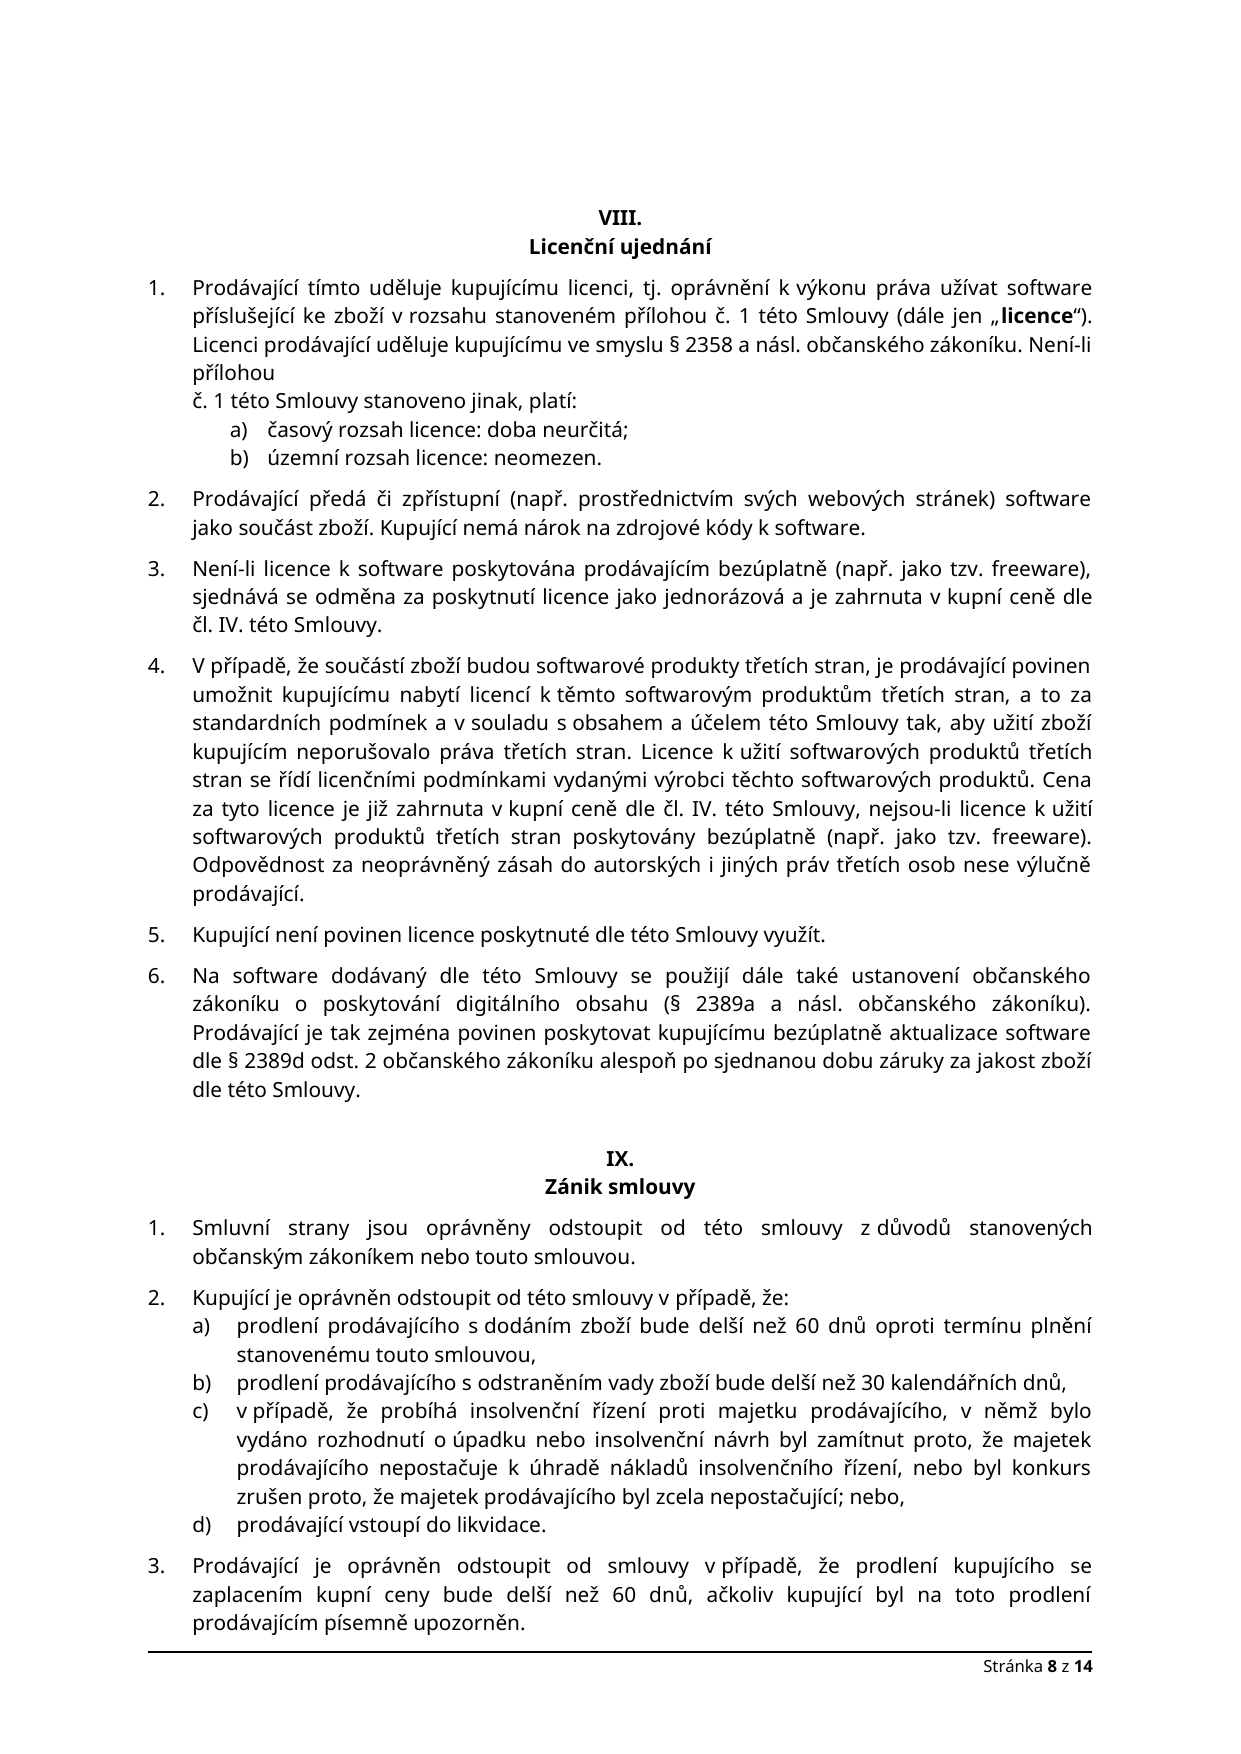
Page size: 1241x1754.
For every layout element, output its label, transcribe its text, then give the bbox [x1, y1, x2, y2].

list v případě, že probíhá insolvenční řízení proti majetku prodávajícího, v němž bylo vydáno rozhodnutí o úpadku nebo insolvenční návrh byl zamítnut proto, že majetek prodávajícího nepostačuje k úhradě nákladů insolvenčního řízení, nebo byl konkurs zrušen proto, že majetek prodávajícího byl zcela nepostačující; nebo, [192, 1397, 1092, 1510]
list Kupující je oprávněn odstoupit od této smlouvy v případě, že: [148, 1283, 1092, 1311]
list územní rozsah licence: neomezen. [229, 443, 1092, 472]
list Kupující není povinen licence poskytnuté dle této Smlouvy využít. [148, 920, 1092, 948]
text IX. [148, 1144, 1092, 1172]
list prodávající vstoupí do likvidace. [192, 1510, 1092, 1539]
text Licenční ujednání [148, 232, 1092, 260]
list Prodávající tímto uděluje kupujícímu licenci, tj. oprávnění k výkonu práva užívat software příslušející ke zboží v rozsahu stanoveném přílohou č. 1 této Smlouvy (dále jen „licence“). Licenci prodávající uděluje kupujícímu ve smyslu § 2358 a násl. občanského zákoníku. Není-li přílohou č. 1 této Smlouvy stanoveno jinak, platí: [148, 273, 1092, 415]
text Zánik smlouvy [148, 1172, 1092, 1201]
list prodlení prodávajícího s dodáním zboží bude delší než 60 dnů oproti termínu plnění stanovenému touto smlouvou, [192, 1311, 1092, 1368]
list Smluvní strany jsou oprávněny odstoupit od této smlouvy z důvodů stanovených občanským zákoníkem nebo touto smlouvou. [148, 1213, 1092, 1270]
list Na software dodávaný dle této Smlouvy se použijí dále také ustanovení občanského zákoníku o poskytování digitálního obsahu (§ 2389a a násl. občanského zákoníku). Prodávající je tak zejména povinen poskytovat kupujícímu bezúplatně aktualizace software dle § 2389d odst. 2 občanského zákoníku alespoň po sjednanou dobu záruky za jakost zboží dle této Smlouvy. [148, 961, 1092, 1103]
list Prodávající je oprávněn odstoupit od smlouvy v případě, že prodlení kupujícího se zaplacením kupní ceny bude delší než 60 dnů, ačkoliv kupující byl na toto prodlení prodávajícím písemně upozorněn. [148, 1551, 1092, 1637]
list časový rozsah licence: doba neurčitá; [229, 415, 1092, 443]
list Prodávající předá či zpřístupní (např. prostřednictvím svých webových stránek) software jako součást zboží. Kupující nemá nárok na zdrojové kódy k software. [148, 484, 1092, 541]
list V případě, že součástí zboží budou softwarové produkty třetích stran, je prodávající povinen umožnit kupujícímu nabytí licencí k těmto softwarovým produktům třetích stran, a to za standardních podmínek a v souladu s obsahem a účelem této Smlouvy tak, aby užití zboží kupujícím neporušovalo práva třetích stran. Licence k užití softwarových produktů třetích stran se řídí licenčními podmínkami vydanými výrobci těchto softwarových produktů. Cena za tyto licence je již zahrnuta v kupní ceně dle čl. IV. této Smlouvy, nejsou-li licence k užití softwarových produktů třetích stran poskytovány bezúplatně (např. jako tzv. freeware). Odpovědnost za neoprávněný zásah do autorských i jiných práv třetích osob nese výlučně prodávající. [148, 652, 1092, 907]
list prodlení prodávajícího s odstraněním vady zboží bude delší než 30 kalendářních dnů, [192, 1368, 1092, 1397]
list Není-li licence k software poskytována prodávajícím bezúplatně (např. jako tzv. freeware), sjednává se odměna za poskytnutí licence jako jednorázová a je zahrnuta v kupní ceně dle čl. IV. této Smlouvy. [148, 554, 1092, 639]
text VIII. [148, 203, 1092, 232]
